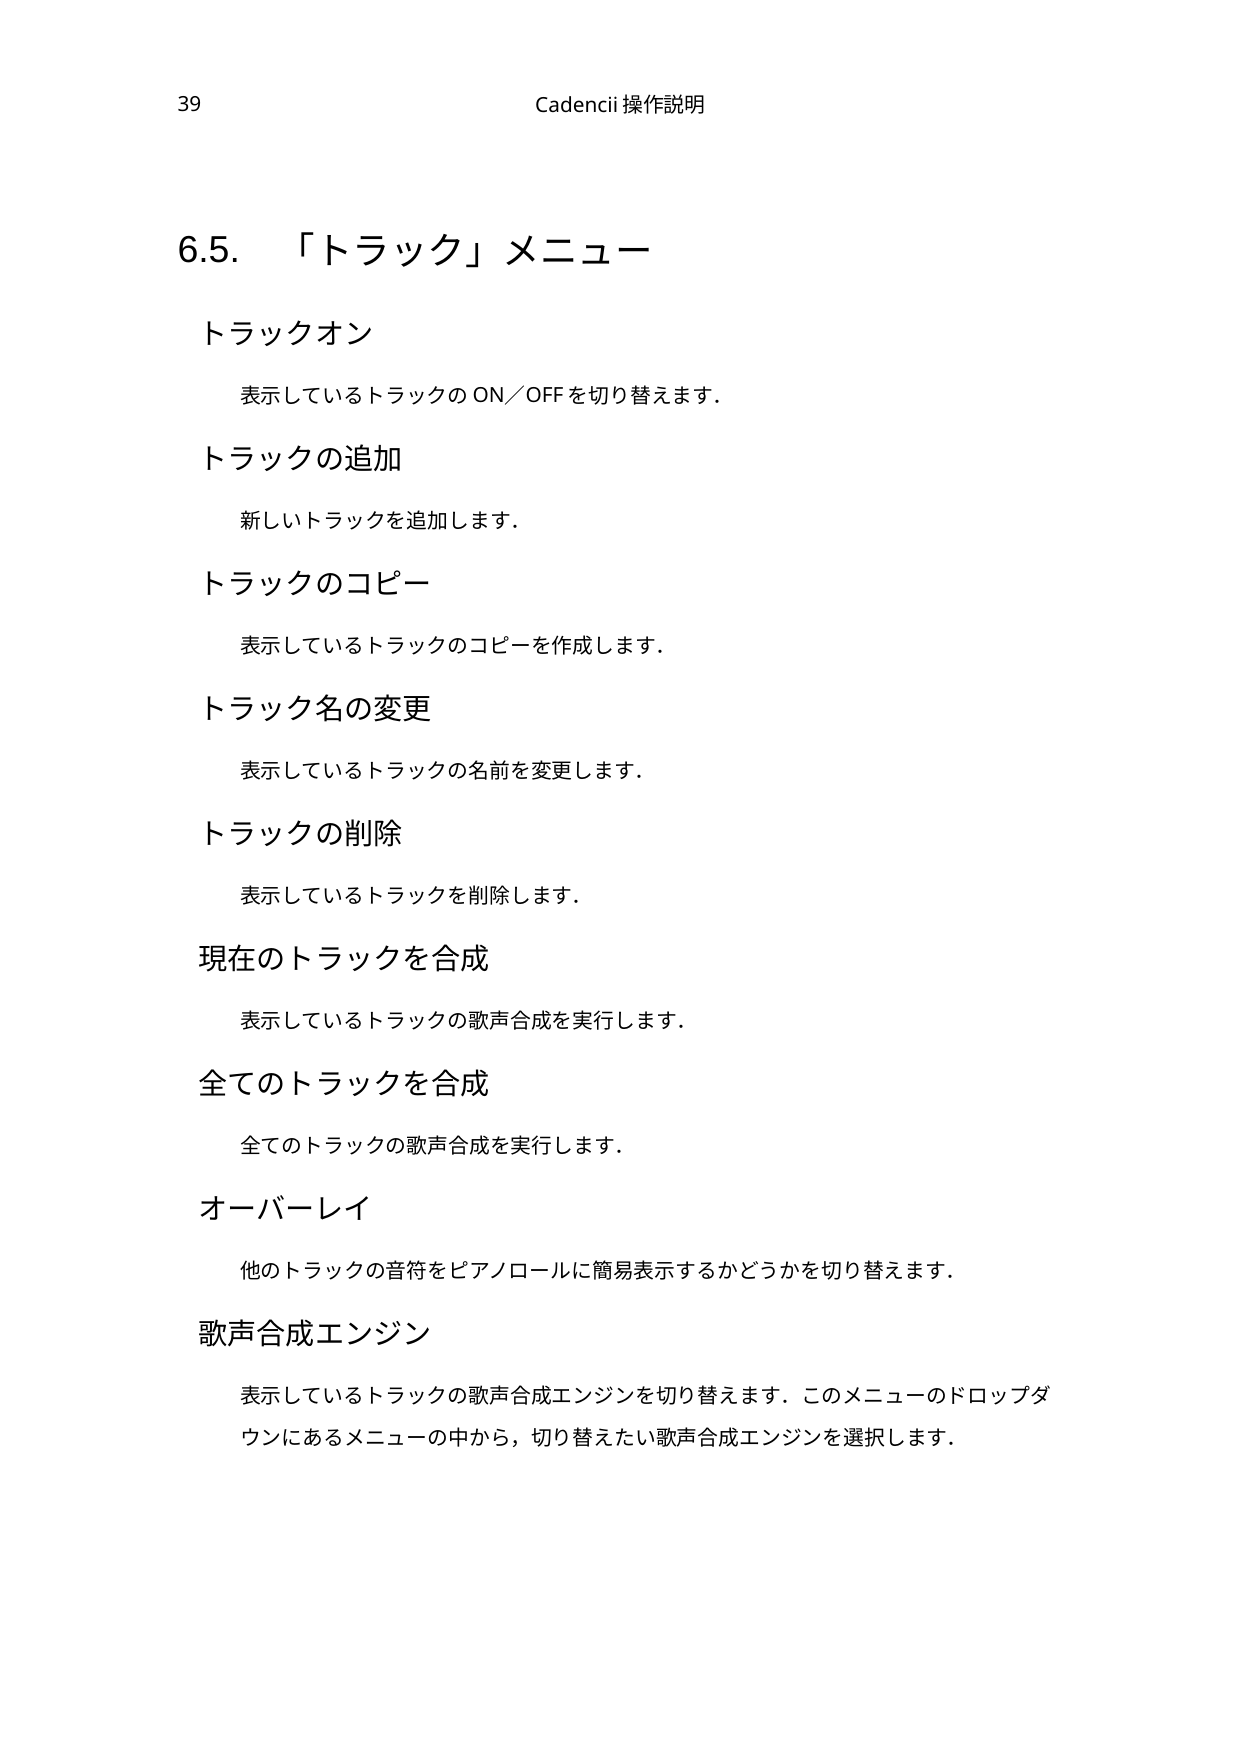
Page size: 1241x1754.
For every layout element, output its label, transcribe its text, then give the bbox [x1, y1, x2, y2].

subtitle トラックの追加 [198, 415, 1042, 498]
subtitle トラックの削除 [198, 790, 1042, 873]
text 表示しているトラックの歌声合成エンジンを切り替えます．このメニューのドロップダウンにあるメニューの中から，切り替えたい歌声合成エンジンを選択します． [240, 1373, 1063, 1457]
subtitle トラックオン [198, 290, 1042, 373]
text 表示しているトラックの名前を変更します． [240, 748, 1063, 790]
subtitle 歌声合成エンジン [198, 1290, 1042, 1373]
text 表示しているトラックを削除します． [240, 873, 1063, 915]
subtitle 「トラック」メニュー [177, 207, 1063, 290]
subtitle 現在のトラックを合成 [198, 915, 1042, 998]
subtitle トラック名の変更 [198, 665, 1042, 748]
text 表示しているトラックのON／OFFを切り替えます． [240, 373, 1063, 415]
subtitle トラックのコピー [198, 540, 1042, 623]
text 全てのトラックの歌声合成を実行します． [240, 1123, 1063, 1165]
text 表示しているトラックのコピーを作成します． [240, 623, 1063, 665]
subtitle オーバーレイ [198, 1165, 1042, 1248]
text 他のトラックの音符をピアノロールに簡易表示するかどうかを切り替えます． [240, 1248, 1063, 1290]
subtitle 全てのトラックを合成 [198, 1040, 1042, 1123]
text 表示しているトラックの歌声合成を実行します． [240, 998, 1063, 1040]
text 新しいトラックを追加します． [240, 498, 1063, 540]
